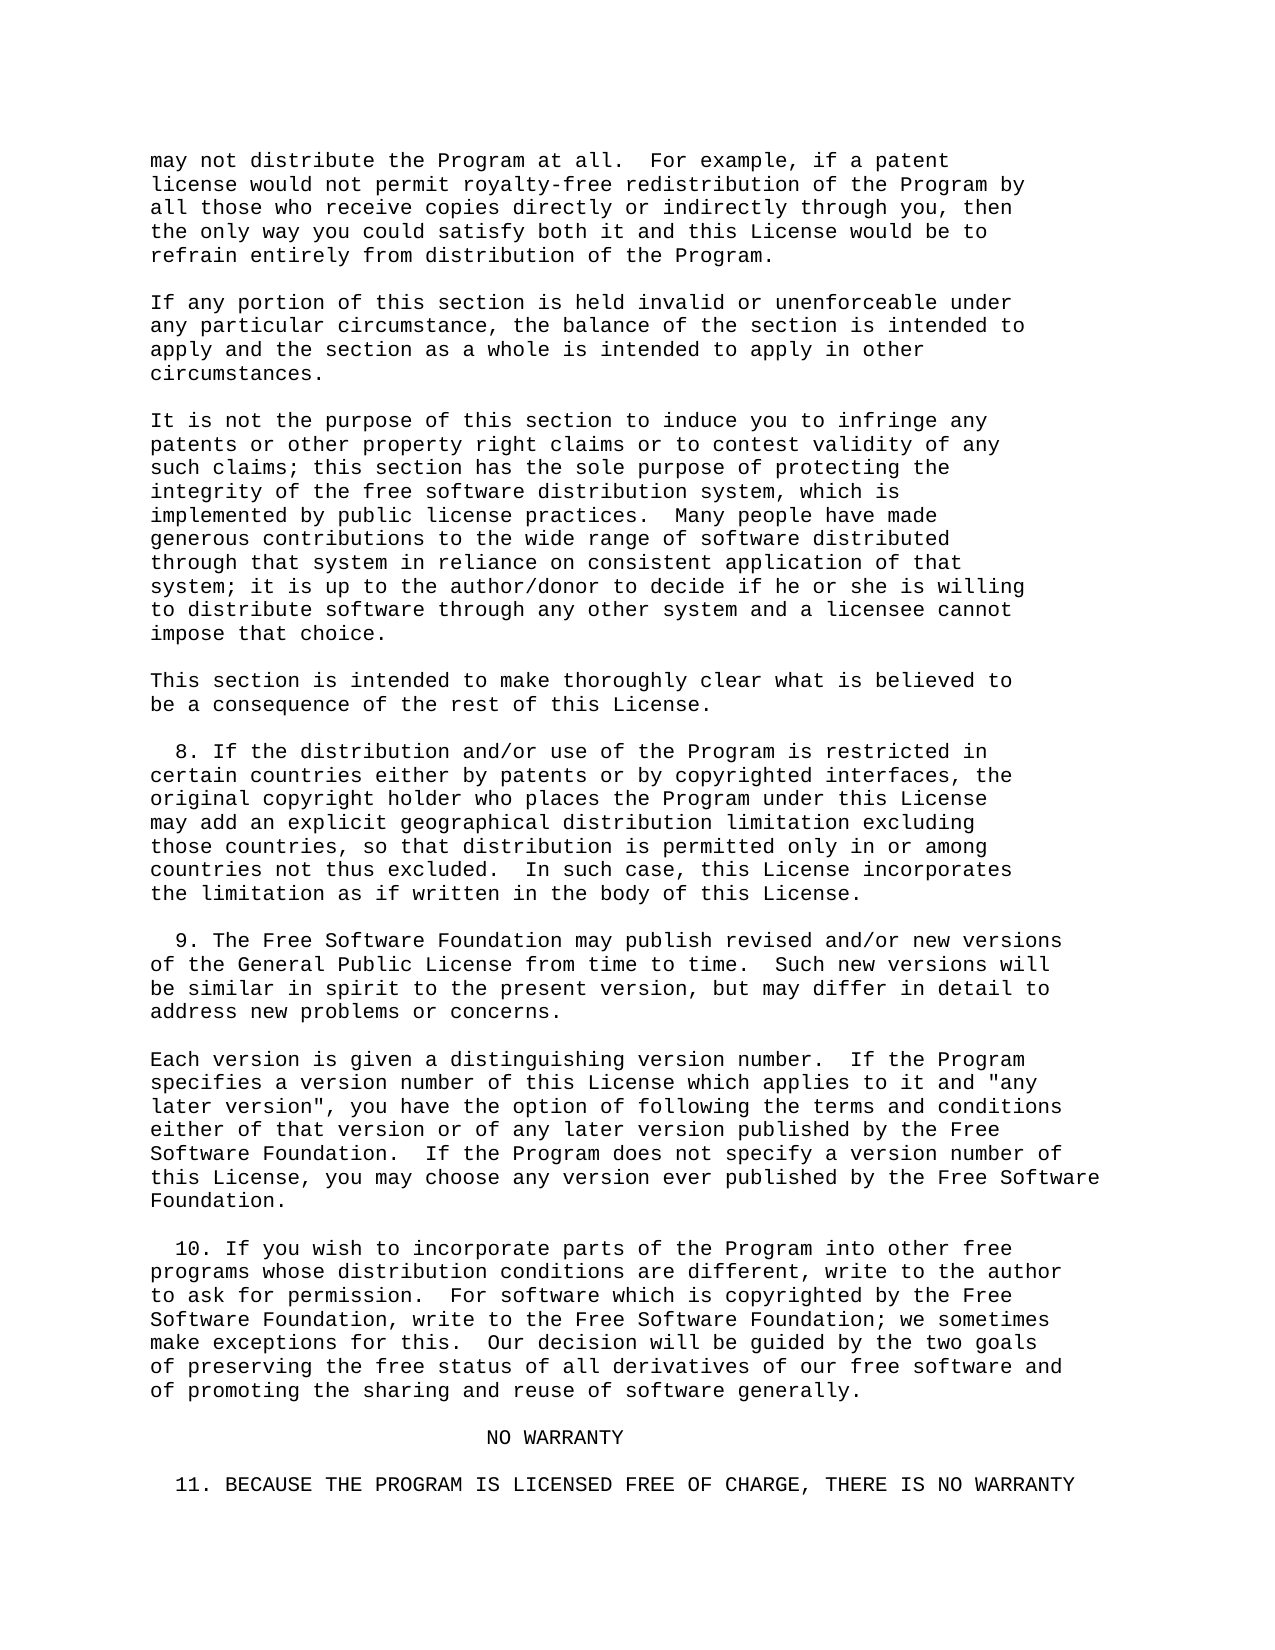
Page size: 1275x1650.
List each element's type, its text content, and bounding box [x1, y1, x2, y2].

text later version", you have the option of following the terms and conditions [150, 1096, 1125, 1119]
text be a consequence of the rest of this License. [150, 694, 1125, 717]
text 8. If the distribution and/or use of the Program is restricted in [150, 741, 1125, 765]
text may not distribute the Program at all. For example, if a patent [150, 150, 1125, 174]
text any particular circumstance, the balance of the section is intended to [150, 316, 1125, 339]
text circumstances. [150, 363, 1125, 386]
text those countries, so that distribution is permitted only in or among [150, 836, 1125, 859]
text this License, you may choose any version ever published by the Free Software [150, 1167, 1125, 1190]
text implemented by public license practices. Many people have made [150, 505, 1125, 528]
text specifies a version number of this License which applies to it and "any [150, 1072, 1125, 1096]
text patents or other property right claims or to contest validity of any [150, 434, 1125, 457]
text It is not the purpose of this section to induce you to infringe any [150, 410, 1125, 434]
text either of that version or of any later version published by the Free [150, 1119, 1125, 1143]
text impose that choice. [150, 623, 1125, 647]
text be similar in spirit to the present version, but may differ in detail to [150, 978, 1125, 1001]
text apply and the section as a whole is intended to apply in other [150, 339, 1125, 363]
text of preserving the free status of all derivatives of our free software and [150, 1356, 1125, 1379]
text all those who receive copies directly or indirectly through you, then [150, 197, 1125, 221]
text through that system in reliance on consistent application of that [150, 552, 1125, 576]
text may add an explicit geographical distribution limitation excluding [150, 812, 1125, 836]
text of promoting the sharing and reuse of software generally. [150, 1379, 1125, 1403]
text such claims; this section has the sole purpose of protecting the [150, 457, 1125, 481]
text license would not permit royalty-free redistribution of the Program by [150, 174, 1125, 197]
text If any portion of this section is held invalid or unenforceable under [150, 292, 1125, 316]
text 10. If you wish to incorporate parts of the Program into other free [150, 1238, 1125, 1261]
text Each version is given a distinguishing version number. If the Program [150, 1048, 1125, 1072]
text 9. The Free Software Foundation may publish revised and/or new versions [150, 930, 1125, 954]
text Foundation. [150, 1190, 1125, 1214]
text integrity of the free software distribution system, which is [150, 481, 1125, 505]
text the only way you could satisfy both it and this License would be to [150, 221, 1125, 244]
text 11. BECAUSE THE PROGRAM IS LICENSED FREE OF CHARGE, THERE IS NO WARRANTY [150, 1474, 1125, 1498]
text make exceptions for this. Our decision will be guided by the two goals [150, 1332, 1125, 1356]
text of the General Public License from time to time. Such new versions will [150, 954, 1125, 978]
text programs whose distribution conditions are different, write to the author [150, 1261, 1125, 1285]
text address new problems or concerns. [150, 1001, 1125, 1025]
text Software Foundation, write to the Free Software Foundation; we sometimes [150, 1309, 1125, 1332]
text Software Foundation. If the Program does not specify a version number of [150, 1143, 1125, 1167]
text system; it is up to the author/donor to decide if he or she is willing [150, 576, 1125, 599]
text the limitation as if written in the body of this License. [150, 883, 1125, 907]
text to distribute software through any other system and a licensee cannot [150, 599, 1125, 623]
text to ask for permission. For software which is copyrighted by the Free [150, 1285, 1125, 1309]
text NO WARRANTY [150, 1427, 1125, 1451]
text This section is intended to make thoroughly clear what is believed to [150, 670, 1125, 694]
text refrain entirely from distribution of the Program. [150, 244, 1125, 268]
text original copyright holder who places the Program under this License [150, 788, 1125, 812]
text generous contributions to the wide range of software distributed [150, 528, 1125, 552]
text certain countries either by patents or by copyrighted interfaces, the [150, 765, 1125, 788]
text countries not thus excluded. In such case, this License incorporates [150, 859, 1125, 883]
